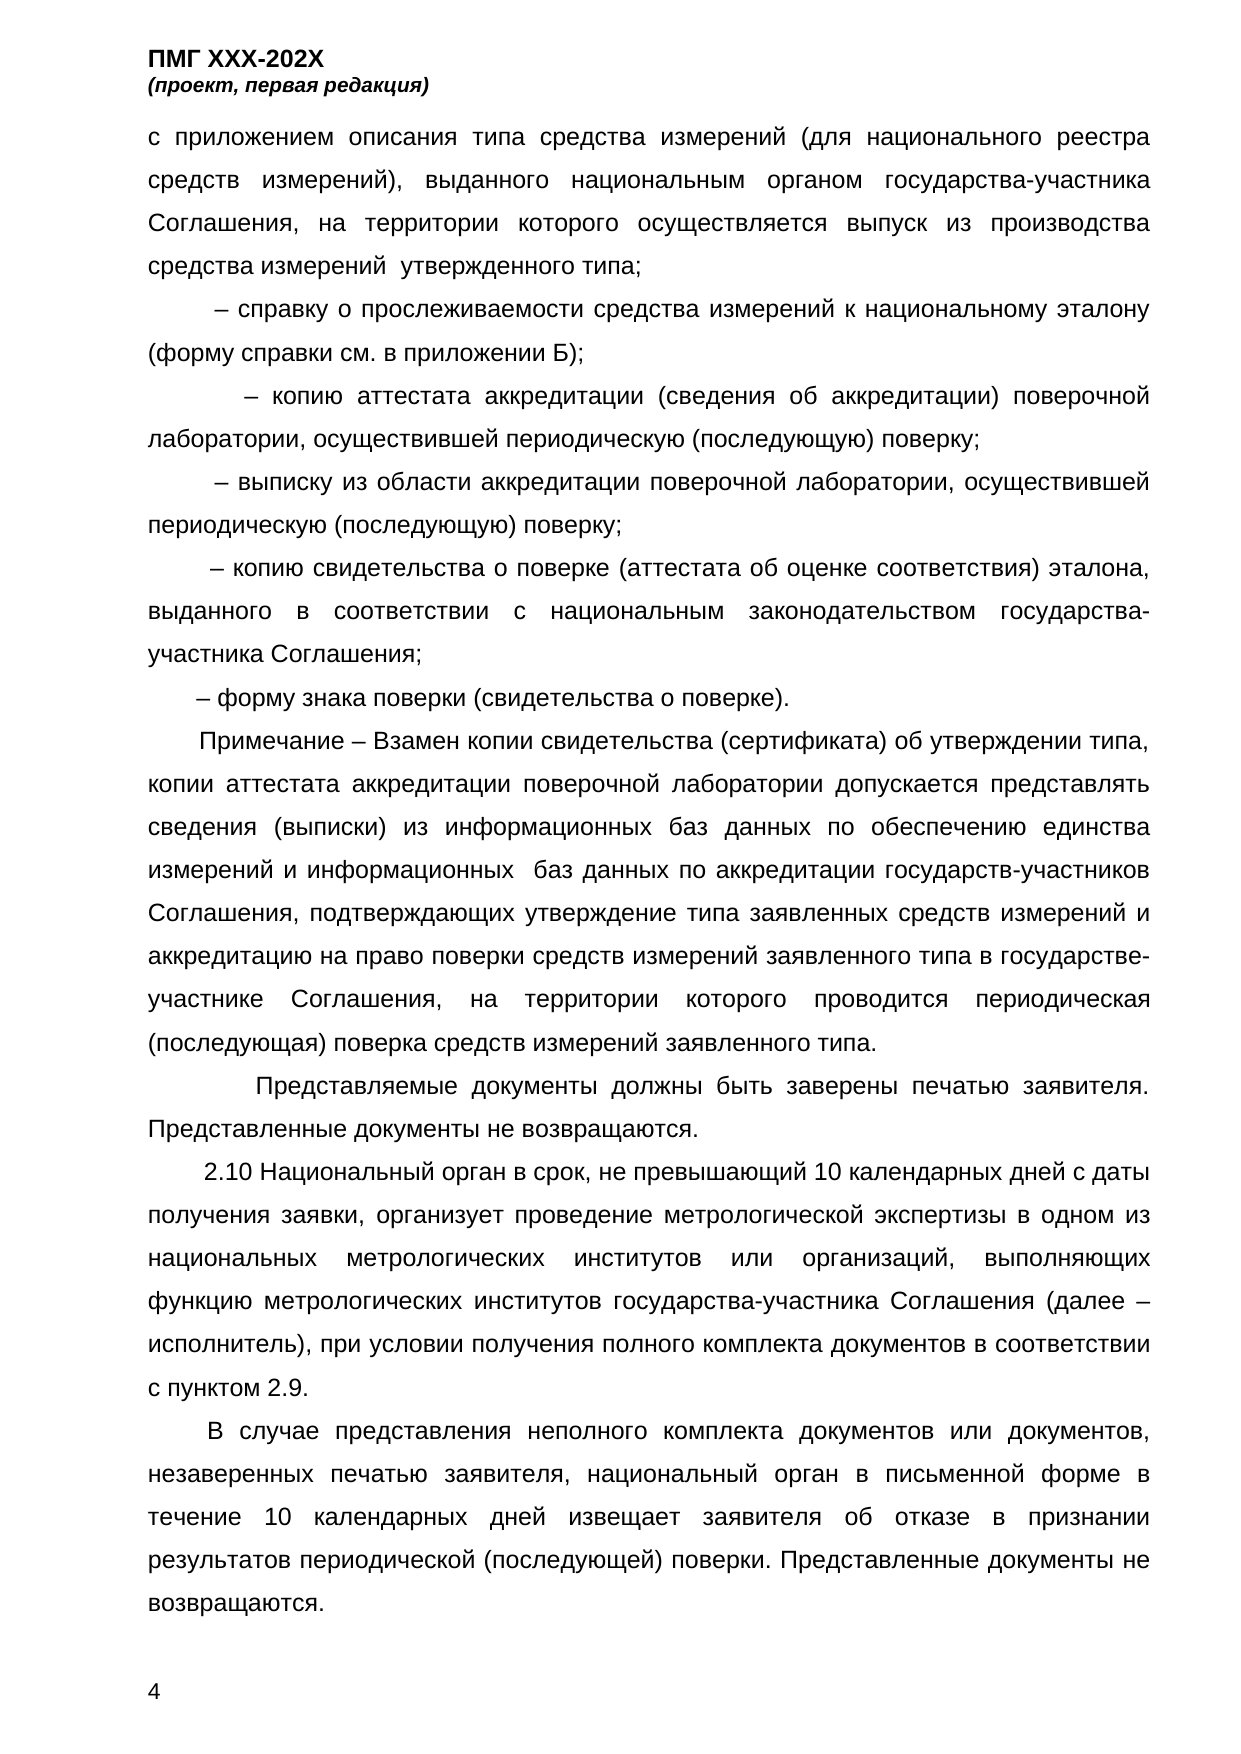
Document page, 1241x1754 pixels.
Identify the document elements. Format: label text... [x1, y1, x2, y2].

text В случае представления неполного комплекта документов или документов, незаверенных печатью заявителя, национальный орган в письменной форме в течение 10 календарных дней извещает заявителя об отказе в признании результатов периодической (последующей) поверки. Представленные документы не возвращаются. [148, 1416, 1152, 1617]
text Примечание – Взамен копии свидетельства (сертификата) об утверждении типа, копии аттестата аккредитации поверочной лаборатории допускается представлять сведения (выписки) из информационных баз данных по обеспечению единства измерений и информационных баз данных по аккредитации государств-участников Соглашения, подтверждающих утверждение типа заявленных средств измерений и аккредитацию на право поверки средств измерений заявленного типа в государстве-участнике Соглашения, на территории которого проводится периодическая (последующая) поверка средств измерений заявленного типа. [148, 726, 1152, 1056]
text – выписку из области аккредитации поверочной лаборатории, осуществившей периодическую (последующую) поверку; [148, 467, 1152, 539]
text – справку о прослеживаемости средства измерений к национальному эталону (форму справки см. в приложении Б); [148, 294, 1152, 366]
text – копию свидетельства о поверке (аттестата об оценке соответствия) эталона, выданного в соответствии с национальным законодательством государства-участника Соглашения; [148, 553, 1152, 668]
text – копию аттестата аккредитации (сведения об аккредитации) поверочной лаборатории, осуществившей периодическую (последующую) поверку; [148, 381, 1152, 453]
text Представляемые документы должны быть заверены печатью заявителя. Представленные документы не возвращаются. [148, 1071, 1152, 1143]
text 2.10 Национальный орган в срок, не превышающий 10 календарных дней с даты получения заявки, организует проведение метрологической экспертизы в одном из национальных метрологических институтов или организаций, выполняющих функцию метрологических институтов государства-участника Соглашения (далее – исполнитель), при условии получения полного комплекта документов в соответствии с пунктом 2.9. [148, 1157, 1152, 1401]
text – форму знака поверки (свидетельства о поверке). [148, 683, 1152, 711]
